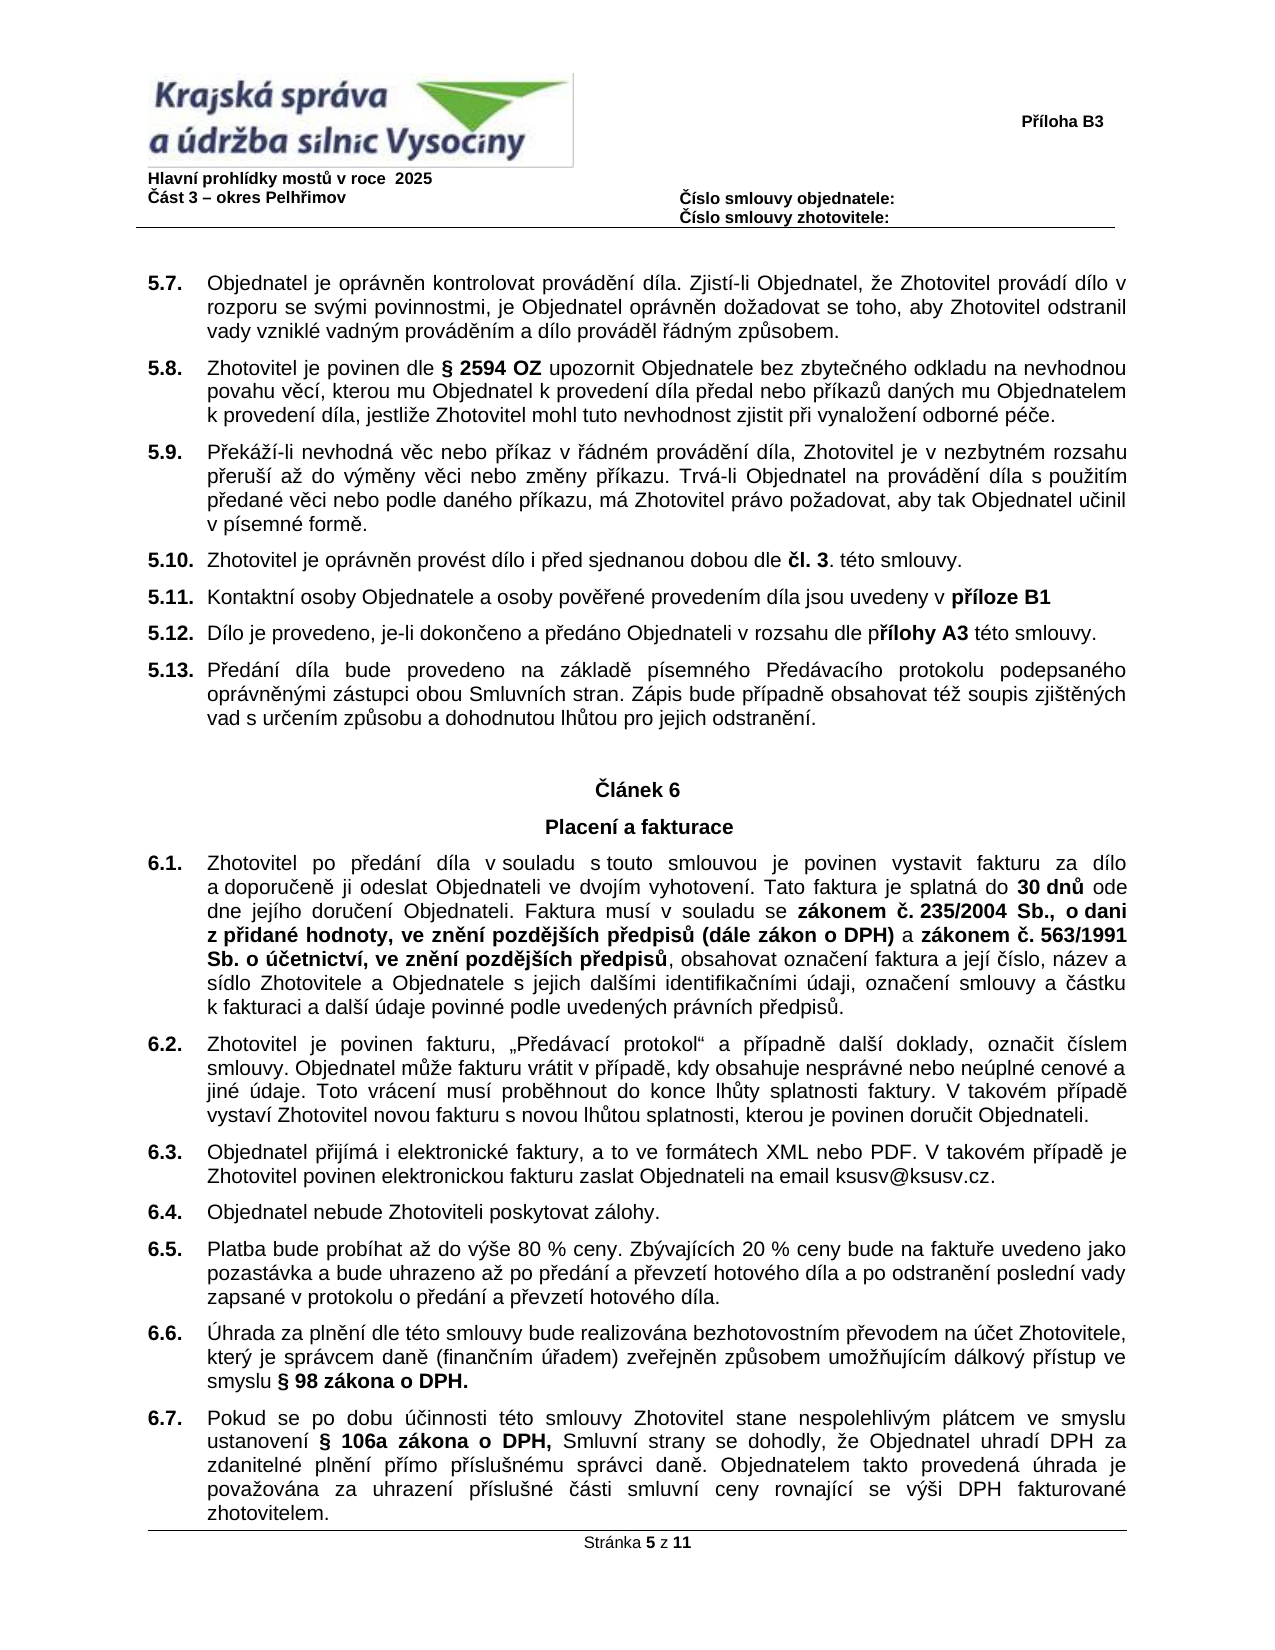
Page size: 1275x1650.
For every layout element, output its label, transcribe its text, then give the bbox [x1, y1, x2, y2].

list Zhotovitel je povinen dle § 2594 OZ upozornit Objednatele bez zbytečného odkladu na nevhodnou povahu věcí, kterou mu Objednatel k provedení díla předal nebo příkazů daných mu Objednatelem k provedení díla, jestliže Zhotovitel mohl tuto nevhodnost zjistit při vynaložení odborné péče. [148, 355, 1127, 427]
list Překáží-li nevhodná věc nebo příkaz v řádném provádění díla, Zhotovitel je v nezbytném rozsahu přeruší až do výměny věci nebo změny příkazu. Trvá-li Objednatel na provádění díla s použitím předané věci nebo podle daného příkazu, má Zhotovitel právo požadovat, aby tak Objednatel učinil v písemné formě. [148, 440, 1127, 536]
list Zhotovitel je povinen fakturu, „Předávací protokol“ a případně další doklady, označit číslem smlouvy. Objednatel může fakturu vrátit v případě, kdy obsahuje nesprávné nebo neúplné cenové a jiné údaje. Toto vrácení musí proběhnout do konce lhůty splatnosti faktury. V takovém případě vystaví Zhotovitel novou fakturu s novou lhůtou splatnosti, kterou je povinen doručit Objednateli. [148, 1031, 1127, 1127]
list Objednatel přijímá i elektronické faktury, a to ve formátech XML nebo PDF. V takovém případě je Zhotovitel povinen elektronickou fakturu zaslat Objednateli na email ksusv@ksusv.cz. [148, 1140, 1127, 1188]
list Článek 6 [148, 778, 1127, 802]
list Placení a fakturace [148, 815, 1131, 839]
list Pokud se po dobu účinnosti této smlouvy Zhotovitel stane nespolehlivým plátcem ve smyslu ustanovení § 106a zákona o DPH, Smluvní strany se dohodly, že Objednatel uhradí DPH za zdanitelné plnění přímo příslušnému správci daně. Objednatelem takto provedená úhrada je považována za uhrazení příslušné části smluvní ceny rovnající se výši DPH fakturované zhotovitelem. [148, 1405, 1127, 1525]
list Dílo je provedeno, je-li dokončeno a předáno Objednateli v rozsahu dle přílohy A3 této smlouvy. [148, 621, 1127, 645]
list Kontaktní osoby Objednatele a osoby pověřené provedením díla jsou uvedeny v příloze B1 [148, 584, 1127, 608]
list Předání díla bude provedeno na základě písemného Předávacího protokolu podepsaného oprávněnými zástupci obou Smluvních stran. Zápis bude případně obsahovat též soupis zjištěných vad s určením způsobu a dohodnutou lhůtou pro jejich odstranění. [148, 657, 1127, 729]
list Objednatel nebude Zhotoviteli poskytovat zálohy. [148, 1200, 1127, 1224]
list Objednatel je oprávněn kontrolovat provádění díla. Zjistí-li Objednatel, že Zhotovitel provádí dílo v rozporu se svými povinnostmi, je Objednatel oprávněn dožadovat se toho, aby Zhotovitel odstranil vady vzniklé vadným prováděním a dílo prováděl řádným způsobem. [148, 271, 1127, 343]
list Platba bude probíhat až do výše 80 % ceny. Zbývajících 20 % ceny bude na faktuře uvedeno jako pozastávka a bude uhrazeno až po předání a převzetí hotového díla a po odstranění poslední vady zapsané v protokolu o předání a převzetí hotového díla. [148, 1237, 1127, 1308]
list Zhotovitel po předání díla v souladu s touto smlouvou je povinen vystavit fakturu za dílo a doporučeně ji odeslat Objednateli ve dvojím vyhotovení. Tato faktura je splatná do 30 dnů ode dne jejího doručení Objednateli. Faktura musí v souladu se zákonem č. 235/2004 Sb., o dani z přidané hodnoty, ve znění pozdějších předpisů (dále zákon o DPH) a zákonem č. 563/1991 Sb. o účetnictví, ve znění pozdějších předpisů, obsahovat označení faktura a její číslo, název a sídlo Zhotovitele a Objednatele s jejich dalšími identifikačními údaji, označení smlouvy a částku k fakturaci a další údaje povinné podle uvedených právních předpisů. [148, 851, 1127, 1019]
list Úhrada za plnění dle této smlouvy bude realizována bezhotovostním převodem na účet Zhotovitele, který je správcem daně (finančním úřadem) zveřejněn způsobem umožňujícím dálkový přístup ve smyslu § 98 zákona o DPH. [148, 1321, 1127, 1393]
list Zhotovitel je oprávněn provést dílo i před sjednanou dobou dle čl. 3. této smlouvy. [148, 548, 1127, 572]
picture [147, 73, 575, 169]
